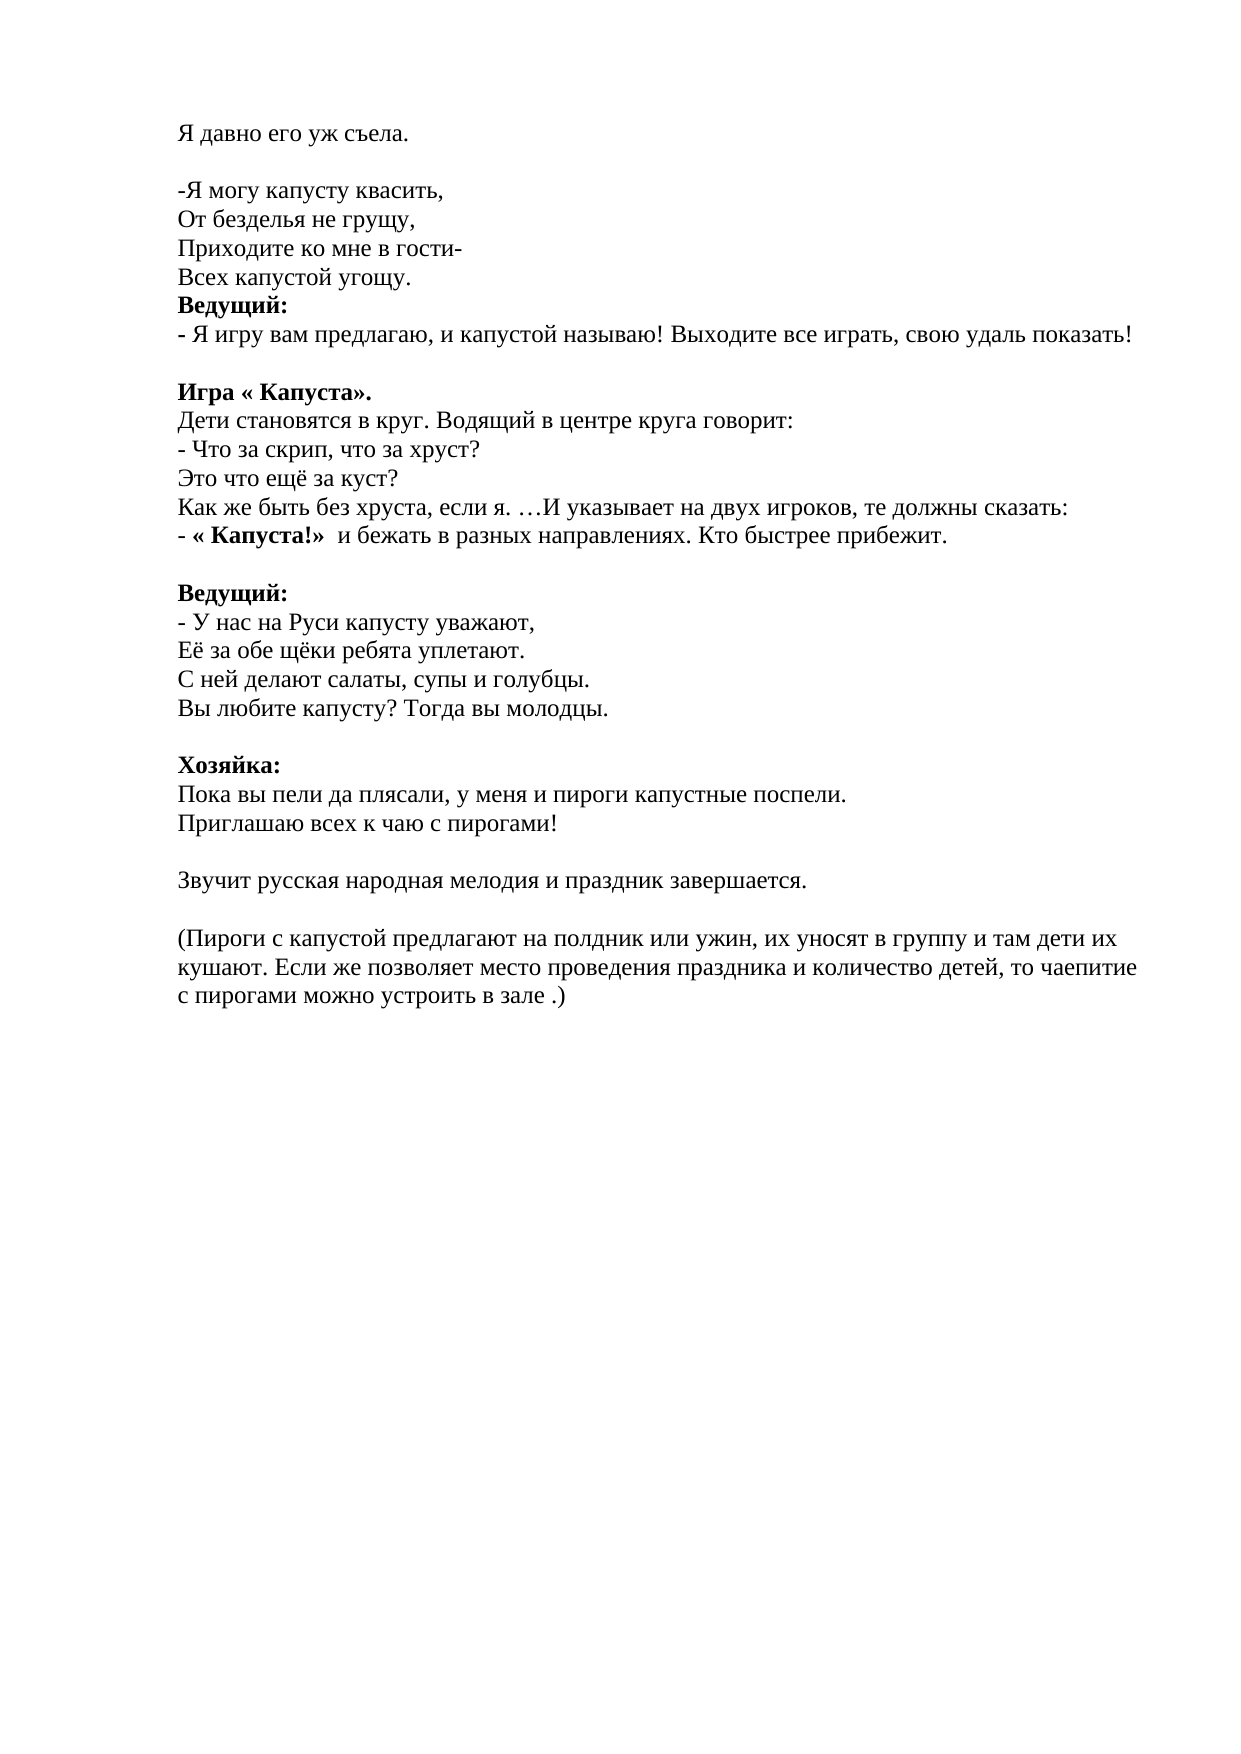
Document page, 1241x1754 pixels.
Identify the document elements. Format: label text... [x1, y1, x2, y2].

text Хозяйка: [177, 751, 1152, 779]
text С ней делают салаты, супы и голубцы. [177, 664, 1152, 693]
text Ведущий: [177, 578, 1152, 607]
text Пока вы пели да плясали, у меня и пироги капустные поспели. [177, 779, 1152, 808]
text Как же быть без хруста, если я. …И указывает на двух игроков, те должны сказать: [177, 492, 1152, 521]
text Ведущий: [177, 291, 1152, 319]
text Приглашаю всех к чаю с пирогами! [177, 808, 1152, 837]
text Всех капустой угощу. [177, 262, 1152, 291]
text Дети становятся в круг. Водящий в центре круга говорит: [177, 406, 1152, 434]
text От безделья не грущу, [177, 204, 1152, 233]
text - Я игру вам предлагаю, и капустой называю! Выходите все играть, свою удаль показать! [177, 319, 1152, 348]
text Я давно его уж съела. [177, 118, 1152, 147]
text - У нас на Руси капусту уважают, [177, 607, 1152, 636]
text Это что ещё за куст? [177, 463, 1152, 492]
text Приходите ко мне в гости- [177, 233, 1152, 262]
text (Пироги с капустой предлагают на полдник или ужин, их уносят в группу и там дети их кушают. Если же позволяет место проведения праздника и количество детей, то чаепитие с пирогами можно устроить в зале .) [177, 923, 1152, 1009]
text -Я могу капусту квасить, [177, 176, 1152, 204]
text - « Капуста!» и бежать в разных направлениях. Кто быстрее прибежит. [177, 521, 1152, 549]
text Вы любите капусту? Тогда вы молодцы. [177, 693, 1152, 722]
text - Что за скрип, что за хруст? [177, 434, 1152, 463]
text Игра « Капуста». [177, 377, 1152, 406]
text Звучит русская народная мелодия и праздник завершается. [177, 866, 1152, 894]
text Её за обе щёки ребята уплетают. [177, 636, 1152, 664]
